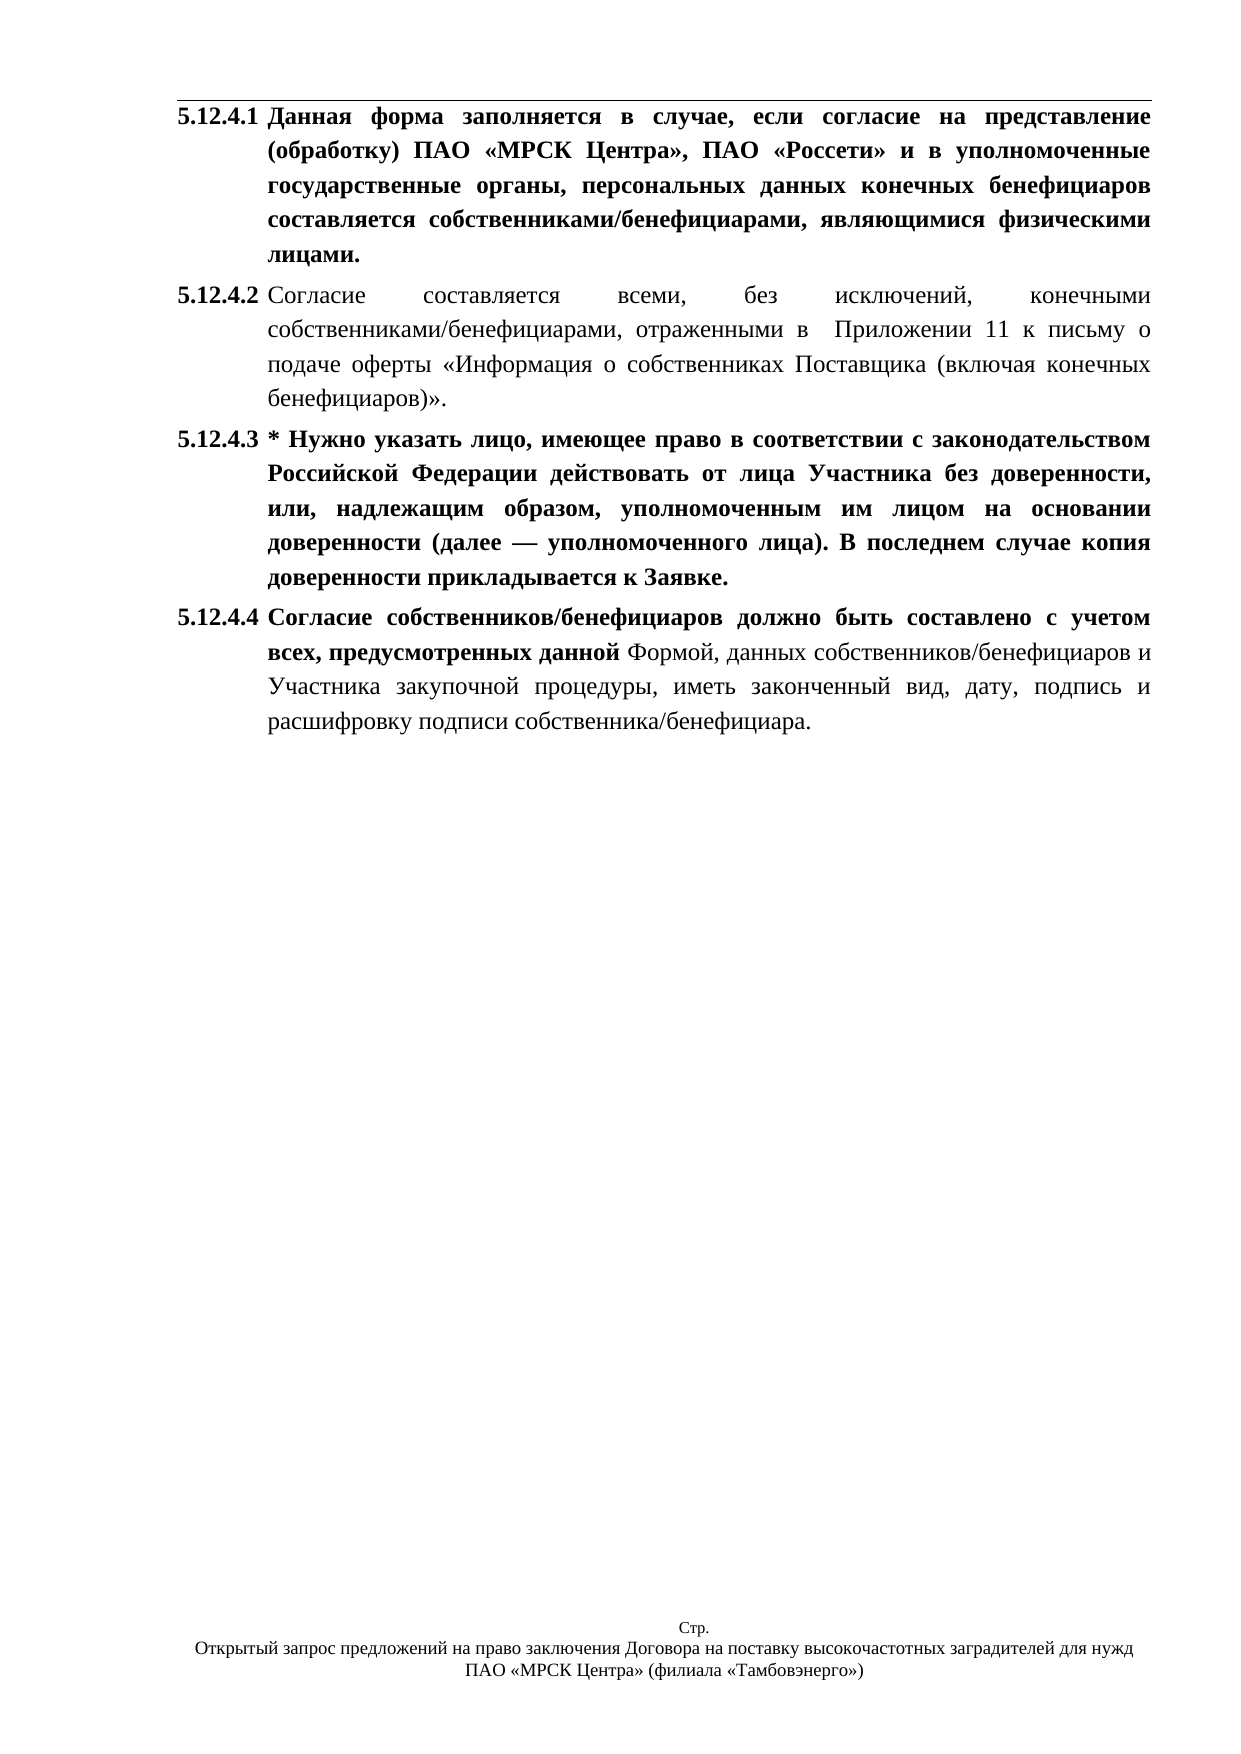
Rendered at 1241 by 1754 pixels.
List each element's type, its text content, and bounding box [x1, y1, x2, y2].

list Данная форма заполняется в случае, если согласие на представление (обработку) ПАО «МРСК Центра», ПАО «Россети» и в уполномоченные государственные органы, персональных данных конечных бенефициаров составляется собственниками/бенефициарами, являющимися физическими лицами. [177, 101, 1152, 268]
list Согласие составляется всеми, без исключений, конечными собственниками/бенефициарами, отраженными в Приложении 11 к письму о подаче оферты «Информация о собственниках Поставщика (включая конечных бенефициаров)». [177, 280, 1152, 412]
list * Нужно указать лицо, имеющее право в соответствии с законодательством Российской Федерации действовать от лица Участника без доверенности, или, надлежащим образом, уполномоченным им лицом на основании доверенности (далее — уполномоченного лица). В последнем случае копия доверенности прикладывается к Заявке. [177, 424, 1152, 591]
list Согласие собственников/бенефициаров должно быть составлено с учетом всех, предусмотренных данной Формой, данных собственников/бенефициаров и Участника закупочной процедуры, иметь законченный вид, дату, подпись и расшифровку подписи собственника/бенефициара. [177, 602, 1152, 735]
